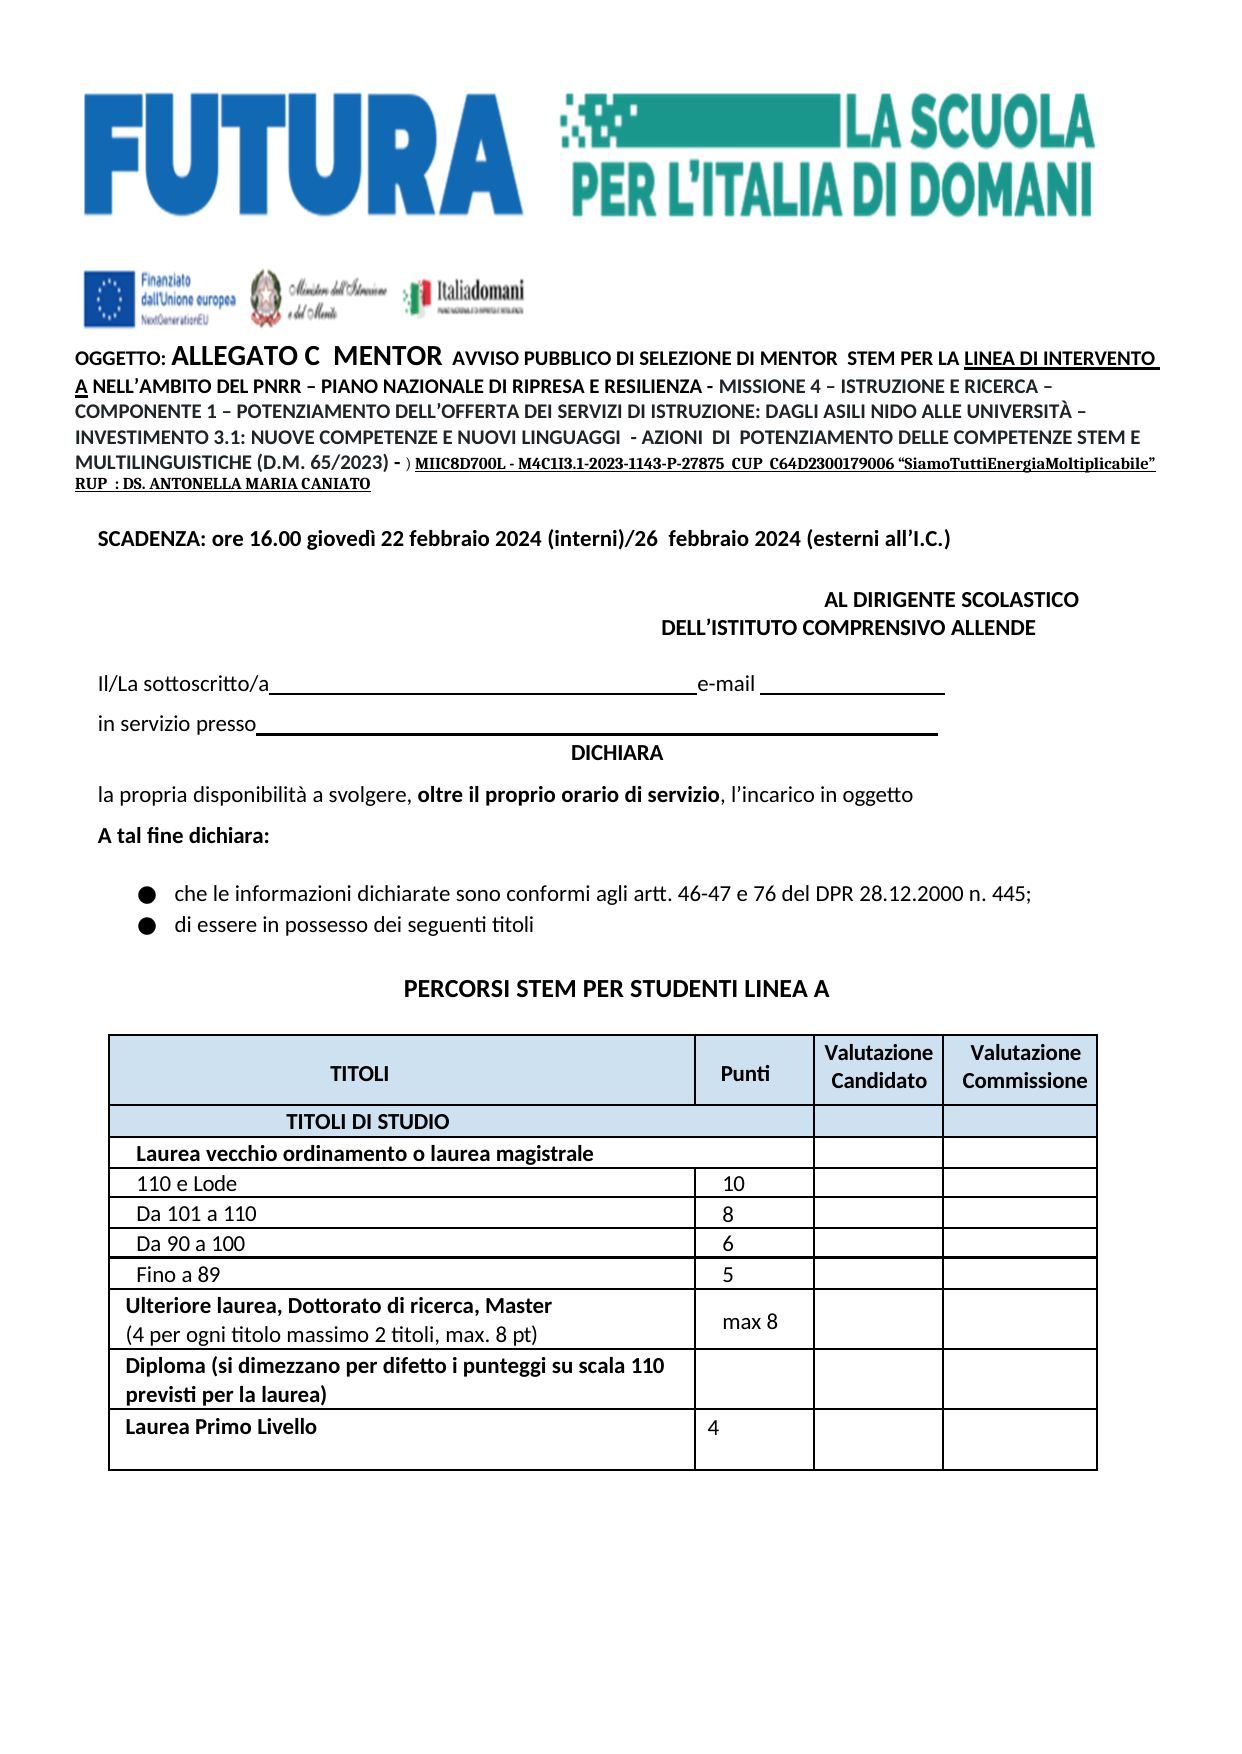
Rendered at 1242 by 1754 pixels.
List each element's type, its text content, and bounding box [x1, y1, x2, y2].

table_cell Diploma (si dimezzano per difetto i punteggi su scala 110 previsti per la laurea) [110, 1350, 694, 1408]
table_cell [944, 1410, 1096, 1469]
table_cell Da 101 a 110 [110, 1198, 694, 1227]
table_cell Laurea Primo Livello [110, 1410, 694, 1469]
text OGGETTO: ALLEGATO C MENTOR AVVISO PUBBLICO DI SELEZIONE DI MENTOR STEM PER LA LINEA DI INTERVENTO A NELL’AMBITO DEL PNRR – PIANO NAZIONALE DI RIPRESA E RESILIENZA - MISSIONE 4 – ISTRUZIONE E RICERCA – COMPONENTE 1 – POTENZIAMENTO DELL’OFFERTA DEI SERVIZI DI ISTRUZIONE: DAGLI ASILI NIDO ALLE UNIVERSITÀ – INVESTIMENTO 3.1: NUOVE COMPETENZE E NUOVI LINGUAGGI - AZIONI DI POTENZIAMENTO DELLE COMPETENZE STEM E MULTILINGUISTICHE (D.M. 65/2023) - ) MIIC8D700L - M4C1I3.1-2023-1143-P-27875 CUP C64D2300179006 “SiamoTuttiEnergiaMoltiplicabile” [75, 337, 1167, 475]
table_header Valutazione Candidato [815, 1036, 942, 1104]
table_cell [815, 1169, 942, 1196]
table_cell 8 [696, 1198, 813, 1227]
table_cell [815, 1290, 942, 1348]
text RUP : DS. ANTONELLA MARIA CANIATO [75, 475, 1167, 494]
table_cell [944, 1106, 1096, 1136]
list che le informazioni dichiarate sono conformi agli artt. 46-47 e 76 del DPR 28.12.2000 n. 445; [137, 877, 1167, 908]
table_cell [944, 1350, 1096, 1408]
table_header Valutazione Commissione [944, 1036, 1096, 1104]
text Il/La sottoscritto/a e-mail [98, 669, 1095, 697]
table_cell Fino a 89 [110, 1259, 694, 1287]
table_cell [815, 1259, 942, 1287]
table_header TITOLI [110, 1036, 694, 1104]
title PERCORSI STEM PER STUDENTI LINEA A [75, 972, 1159, 1004]
table_cell TITOLI DI STUDIO [110, 1106, 813, 1136]
text la propria disponibilità a svolgere, oltre il proprio orario di servizio, l’incarico in oggetto [98, 780, 1167, 808]
table_cell [815, 1138, 942, 1167]
table_cell 6 [696, 1229, 813, 1256]
picture [75, 85, 1103, 338]
table_cell Da 90 a 100 [110, 1229, 694, 1256]
list di essere in possesso dei seguenti titoli [137, 908, 1167, 940]
table_cell [944, 1229, 1096, 1256]
table_cell Ulteriore laurea, Dottorato di ricerca, Master (4 per ogni titolo massimo 2 titoli, max. 8 pt) [110, 1290, 694, 1348]
table_cell [944, 1259, 1096, 1287]
table_header Punti [696, 1036, 813, 1104]
text in servizio presso [98, 709, 1095, 738]
subtitle DICHIARA [75, 738, 1159, 766]
table_cell [815, 1410, 942, 1469]
table_cell max 8 [696, 1290, 813, 1348]
table_cell [815, 1350, 942, 1408]
table_cell [944, 1290, 1096, 1348]
subtitle SCADENZA: ore 16.00 giovedì 22 febbraio 2024 (interni)/26 febbraio 2024 (esterni all’I.C.) [98, 524, 1167, 552]
table_cell 10 [696, 1169, 813, 1196]
table_cell Laurea vecchio ordinamento o laurea magistrale [110, 1138, 813, 1167]
table_cell 5 [696, 1259, 813, 1287]
table_cell [696, 1350, 813, 1408]
table_cell 4 [696, 1410, 813, 1469]
table_cell [815, 1198, 942, 1227]
table_cell [815, 1229, 942, 1256]
text AL DIRIGENTE SCOLASTICO DELL’ISTITUTO COMPRENSIVO ALLENDE [661, 585, 1167, 641]
table_cell [944, 1198, 1096, 1227]
table_cell [815, 1106, 942, 1136]
subtitle A tal fine dichiara: [98, 822, 1167, 850]
table_cell [944, 1169, 1096, 1196]
table_cell 110 e Lode [110, 1169, 694, 1196]
table_cell [944, 1138, 1096, 1167]
